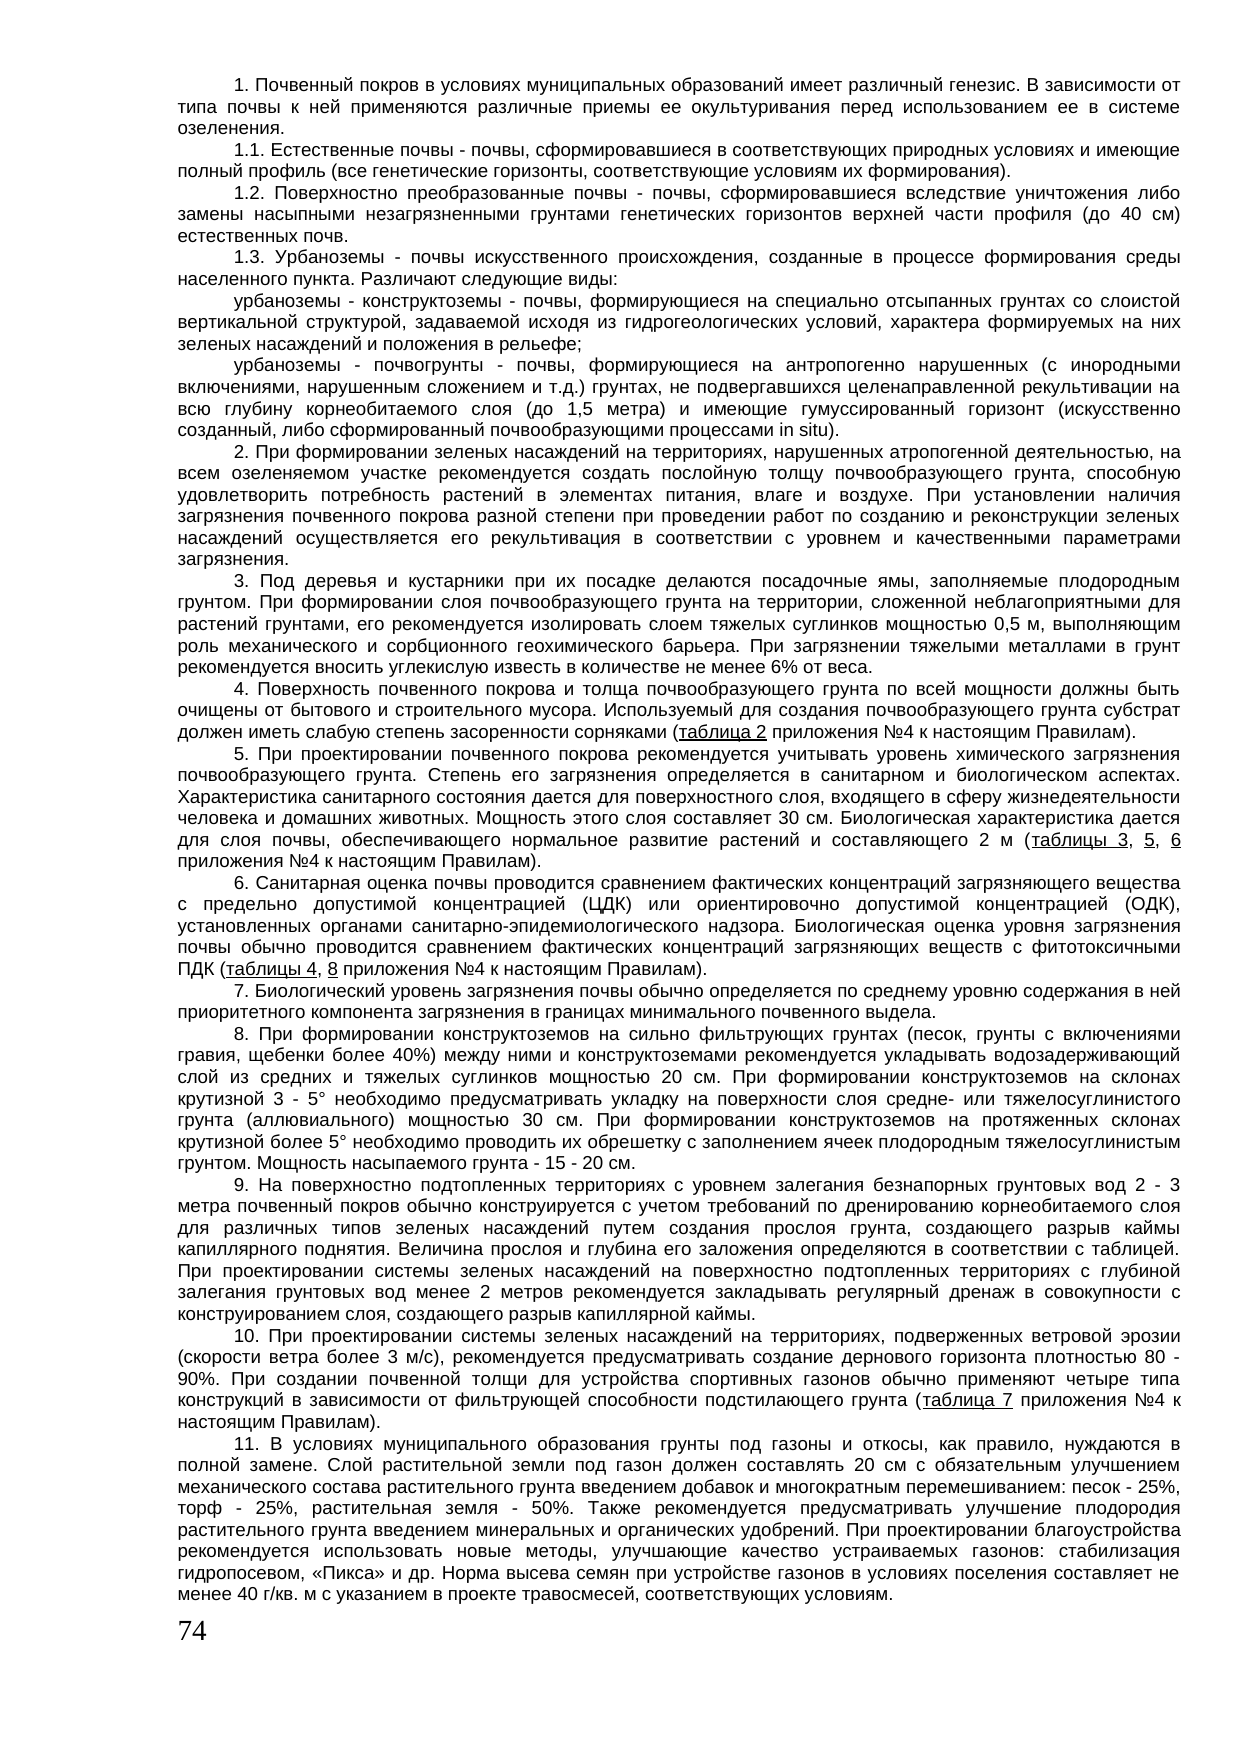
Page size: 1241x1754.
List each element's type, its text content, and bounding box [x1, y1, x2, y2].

text 8. При формировании конструктоземов на сильно фильтрующих грунтах (песок, грунты с включениями гравия, щебенки более 40%) между ними и конструктоземами рекомендуется укладывать водозадерживающий слой из средних и тяжелых суглинков мощностью 20 см. При формировании конструктоземов на склонах крутизной 3 - 5° необходимо предусматривать укладку на поверхности слоя средне- или тяжелосуглинистого грунта (аллювиального) мощностью 30 см. При формировании конструктоземов на протяженных склонах крутизной более 5° необходимо проводить их обрешетку с заполнением ячеек плодородным тяжелосуглинистым грунтом. Мощность насыпаемого грунта - 15 - 20 см. [177, 1023, 1181, 1173]
text 6. Санитарная оценка почвы проводится сравнением фактических концентраций загрязняющего вещества с предельно допустимой концентрацией (ЦДК) или ориентировочно допустимой концентрацией (ОДК), установленных органами санитарно-эпидемиологического надзора. Биологическая оценка уровня загрязнения почвы обычно проводится сравнением фактических концентраций загрязняющих веществ с фитотоксичными ПДК (таблицы 4, 8 приложения №4 к настоящим Правилам). [177, 872, 1181, 979]
text урбаноземы - конструктоземы - почвы, формирующиеся на специально отсыпанных грунтах со слоистой вертикальной структурой, задаваемой исходя из гидрогеологических условий, характера формируемых на них зеленых насаждений и положения в рельефе; [177, 289, 1181, 354]
text 5. При проектировании почвенного покрова рекомендуется учитывать уровень химического загрязнения почвообразующего грунта. Степень его загрязнения определяется в санитарном и биологическом аспектах. Характеристика санитарного состояния дается для поверхностного слоя, входящего в сферу жизнедеятельности человека и домашних животных. Мощность этого слоя составляет 30 см. Биологическая характеристика дается для слоя почвы, обеспечивающего нормальное развитие растений и составляющего 2 м (таблицы 3, 5, 6 приложения №4 к настоящим Правилам). [177, 742, 1181, 872]
text 4. Поверхность почвенного покрова и толща почвообразующего грунта по всей мощности должны быть очищены от бытового и строительного мусора. Используемый для создания почвообразующего грунта субстрат должен иметь слабую степень засоренности сорняками (таблица 2 приложения №4 к настоящим Правилам). [177, 678, 1181, 742]
text 3. Под деревья и кустарники при их посадке делаются посадочные ямы, заполняемые плодородным грунтом. При формировании слоя почвообразующего грунта на территории, сложенной неблагоприятными для растений грунтами, его рекомендуется изолировать слоем тяжелых суглинков мощностью 0,5 м, выполняющим роль механического и сорбционного геохимического барьера. При загрязнении тяжелыми металлами в грунт рекомендуется вносить углекислую известь в количестве не менее 6% от веса. [177, 570, 1181, 678]
text 9. На поверхностно подтопленных территориях с уровнем залегания безнапорных грунтовых вод 2 - 3 метра почвенный покров обычно конструируется с учетом требований по дренированию корнеобитаемого слоя для различных типов зеленых насаждений путем создания прослоя грунта, создающего разрыв каймы капиллярного поднятия. Величина прослоя и глубина его заложения определяются в соответствии с таблицей. При проектировании системы зеленых насаждений на поверхностно подтопленных территориях с глубиной залегания грунтовых вод менее 2 метров рекомендуется закладывать регулярный дренаж в совокупности с конструированием слоя, создающего разрыв капиллярной каймы. [177, 1173, 1181, 1324]
text 10. При проектировании системы зеленых насаждений на территориях, подверженных ветровой эрозии (скорости ветра более 3 м/с), рекомендуется предусматривать создание дернового горизонта плотностью 80 - 90%. При создании почвенной толщи для устройства спортивных газонов обычно применяют четыре типа конструкций в зависимости от фильтрующей способности подстилающего грунта (таблица 7 приложения №4 к настоящим Правилам). [177, 1324, 1181, 1432]
text 1.3. Урбаноземы - почвы искусственного происхождения, созданные в процессе формирования среды населенного пункта. Различают следующие виды: [177, 246, 1181, 289]
text урбаноземы - почвогрунты - почвы, формирующиеся на антропогенно нарушенных (с инородными включениями, нарушенным сложением и т.д.) грунтах, не подвергавшихся целенаправленной рекультивации на всю глубину корнеобитаемого слоя (до 1,5 метра) и имеющие гумуссированный горизонт (искусственно созданный, либо сформированный почвообразующими процессами in situ). [177, 354, 1181, 440]
text 1. Почвенный покров в условиях муниципальных образований имеет различный генезис. В зависимости от типа почвы к ней применяются различные приемы ее окультуривания перед использованием ее в системе озеленения. [177, 74, 1181, 138]
text 2. При формировании зеленых насаждений на территориях, нарушенных атропогенной деятельностью, на всем озеленяемом участке рекомендуется создать послойную толщу почвообразующего грунта, способную удовлетворить потребность растений в элементах питания, влаге и воздухе. При установлении наличия загрязнения почвенного покрова разной степени при проведении работ по созданию и реконструкции зеленых насаждений осуществляется его рекультивация в соответствии с уровнем и качественными параметрами загрязнения. [177, 440, 1181, 570]
text 7. Биологический уровень загрязнения почвы обычно определяется по среднему уровню содержания в ней приоритетного компонента загрязнения в границах минимального почвенного выдела. [177, 979, 1181, 1023]
text 1.1. Естественные почвы - почвы, сформировавшиеся в соответствующих природных условиях и имеющие полный профиль (все генетические горизонты, соответствующие условиям их формирования). [177, 138, 1181, 182]
text 1.2. Поверхностно преобразованные почвы - почвы, сформировавшиеся вследствие уничтожения либо замены насыпными незагрязненными грунтами генетических горизонтов верхней части профиля (до 40 см) естественных почв. [177, 182, 1181, 246]
text 11. В условиях муниципального образования грунты под газоны и откосы, как правило, нуждаются в полной замене. Слой растительной земли под газон должен составлять 20 см с обязательным улучшением механического состава растительного грунта введением добавок и многократным перемешиванием: песок - 25%, торф - 25%, растительная земля - 50%. Также рекомендуется предусматривать улучшение плодородия растительного грунта введением минеральных и органических удобрений. При проектировании благоустройства рекомендуется использовать новые методы, улучшающие качество устраиваемых газонов: стабилизация гидропосевом, «Пикса» и др. Норма высева семян при устройстве газонов в условиях поселения составляет не менее 40 г/кв. м с указанием в проекте травосмесей, соответствующих условиям. [177, 1432, 1181, 1605]
